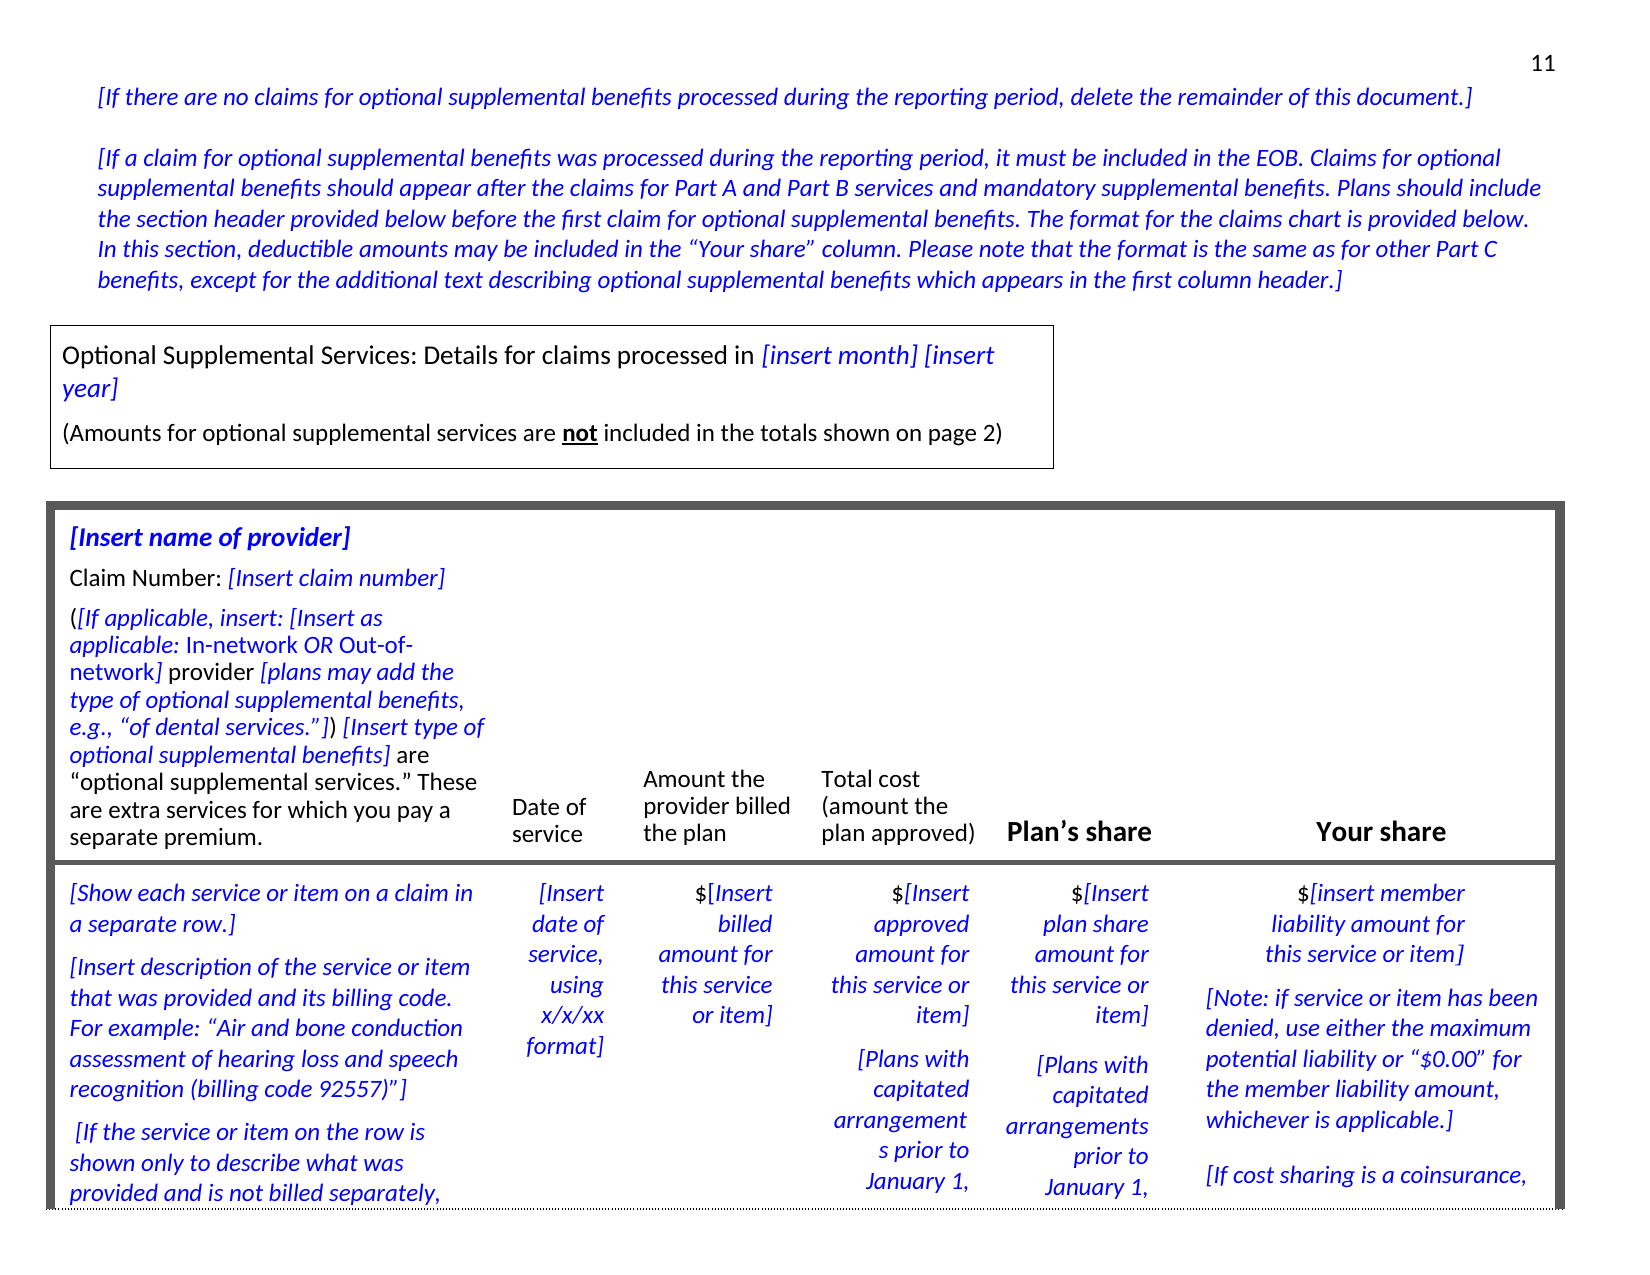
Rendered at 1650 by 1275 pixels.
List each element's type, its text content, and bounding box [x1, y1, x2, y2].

table_cell $[insert member liability amount for this service or item] [Note: if service or item has been denied, use either the maximum potential liability or “$0.00” for the member liability amount, whichever is applicable.] [If cost sharing is a coinsurance, insert: You pay [insert percentage]% of the total amount [insert if applicable: for services from an [insert as applicable: in-network OR out-of-network] provider] [If cost sharing is a copayment, insert: You pay a $[insert copayment amount] copayment [insert if applicable: for services from an [insert as applicable: in-network OR out-of-network] provider] [If there is a deductible charged for the service or item, insert: You pay a $ [insert copayment amount] deductible for this service or item] [If the service or item shown on this row has been denied, and the amount in this column for “your share” is not zero, insert: This service was denied, but you may be responsible for paying this amount. Look below for information about your appeal rights.] [1194, 865, 1555, 1208]
table_header [Insert name of provider] Claim Number: [Insert claim number] ([If applicable, insert: [Insert as applicable: In-network OR Out-of-network] provider [plans may add the type of optional supplemental benefits, e.g., “of dental services.”]) [Insert type of optional supplemental benefits] are “optional supplemental services.” These are extra services for which you pay a separate premium. [55, 510, 501, 860]
table_header Your share [1194, 510, 1555, 860]
table_cell [Show each service or item on a claim in a separate row.] [Insert description of the service or item that was provided and its billing code. For example: “Air and bone conduction assessment of hearing loss and speech recognition (billing code 92557)”] [If the service or item on the row is shown only to describe what was provided and is not billed separately, insert an explanatory note. NOTE: The amounts are $0.00 because the cost for this service or item is covered under another part of this claim.] [55, 865, 501, 1208]
table_header Plan’s share [988, 510, 1194, 860]
table_cell $[Insert billed amount for this service or item] [632, 865, 810, 1208]
table_header Optional Supplemental Services: Details for claims processed in [insert month] [insert year] (Amounts for optional supplemental services are not included in the totals shown on page 2) [51, 326, 1053, 468]
table_cell $[Insert approved amount for this service or item] [Plans with capitated arrangements prior to January 1, 2015 may insert: This rate has been pre-negotiated. For more information, please contact your health care provider.] [Note: if service or item is approved, use amount approved by the plan for the total amount] [If service or item is denied, insert applicable denied amount and/or insert: DENIED (Look below for information about your appeal rights.)] [810, 865, 988, 1208]
table_header Date of service [501, 510, 632, 860]
table_header Amount the provider billed the plan [632, 510, 810, 860]
table_header Total cost (amount the plan approved) [810, 510, 988, 860]
text [If there are no claims for optional supplemental benefits processed during the reporting period, delete the remainder of this document.] [97, 81, 1552, 111]
table_cell $[Insert plan share amount for this service or item] [Plans with capitated arrangements prior to January 1, 2015 may insert: This rate has been pre-negotiated. For more information, please contact your health care provider.] [988, 865, 1194, 1208]
text [If a claim for optional supplemental benefits was processed during the reporting period, it must be included in the EOB. Claims for optional supplemental benefits should appear after the claims for Part A and Part B services and mandatory supplemental benefits. Plans should include the section header provided below before the first claim for optional supplemental benefits. The format for the claims chart is provided below. In this section, deductible amounts may be included in the “Your share” column. Please note that the format is the same as for other Part C benefits, except for the additional text describing optional supplemental benefits which appears in the first column header.] [97, 142, 1552, 294]
table_cell [Insert date of service, using x/x/xx format] [501, 865, 632, 1208]
